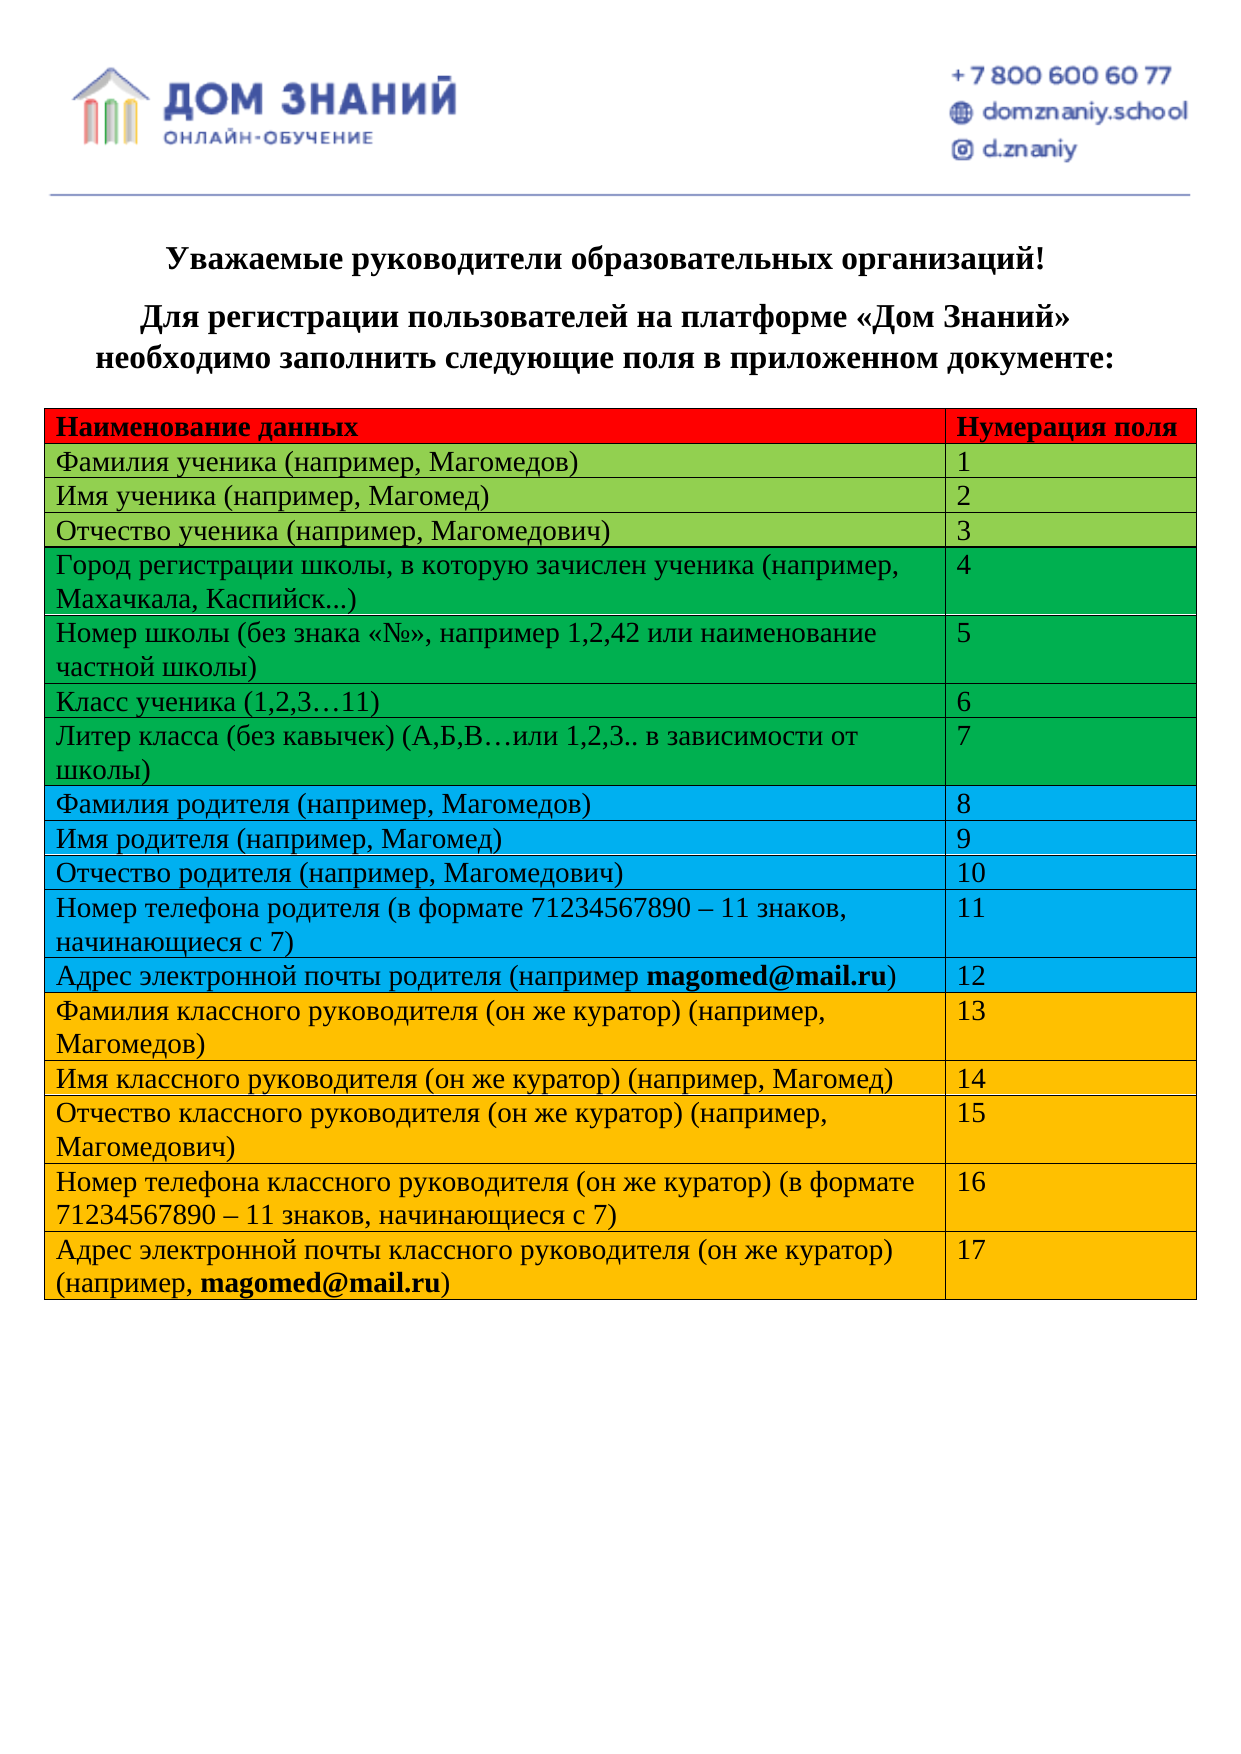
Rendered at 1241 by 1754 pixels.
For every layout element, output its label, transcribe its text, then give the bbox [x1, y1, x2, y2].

table_cell 8 [946, 786, 1196, 820]
table_cell Адрес электронной почты родителя (например magomed@mail.ru) [45, 958, 945, 992]
table_cell 12 [946, 958, 1196, 992]
table_cell Адрес электронной почты классного руководителя (он же куратор) (например, magomed@mail.ru) [45, 1232, 945, 1299]
table_cell 16 [946, 1164, 1196, 1231]
table_cell 4 [946, 548, 1196, 614]
table_cell Фамилия ученика (например, Магомедов) [45, 444, 945, 477]
table_cell Номер телефона классного руководителя (он же куратор) (в формате 71234567890 – 11 знаков, начинающиеся с 7) [45, 1164, 945, 1231]
table_cell Фамилия родителя (например, Магомедов) [45, 786, 945, 820]
table_cell Класс ученика (1,2,3…11) [45, 684, 945, 717]
table_cell 9 [946, 821, 1196, 854]
text необходимо заполнить следующие поля в приложенном документе: [44, 337, 1166, 406]
text Уважаемые руководители образовательных организаций! [44, 238, 1167, 276]
table_cell Имя ученика (например, Магомед) [45, 478, 945, 512]
table_cell 7 [946, 718, 1196, 785]
table_cell Фамилия классного руководителя (он же куратор) (например, Магомедов) [45, 993, 945, 1060]
table_cell Отчество классного руководителя (он же куратор) (например, Магомедович) [45, 1096, 945, 1163]
table_cell 13 [946, 993, 1196, 1060]
table_cell Номер школы (без знака «№», например 1,2,42 или наименование частной школы) [45, 616, 945, 683]
table_cell 1 [946, 444, 1196, 477]
table_cell Отчество родителя (например, Магомедович) [45, 856, 945, 889]
table_cell Имя классного руководителя (он же куратор) (например, Магомед) [45, 1061, 945, 1094]
table_cell Имя родителя (например, Магомед) [45, 821, 945, 854]
table_cell Отчество ученика (например, Магомедович) [45, 513, 945, 546]
table_cell Город регистрации школы, в которую зачислен ученика (например, Махачкала, Каспийск...) [45, 548, 945, 614]
table_cell 6 [946, 684, 1196, 717]
table_header Нумерация поля [946, 409, 1196, 443]
table_cell 5 [946, 616, 1196, 683]
picture [1, 0, 1241, 1750]
table_cell 11 [946, 890, 1196, 957]
table_cell 14 [946, 1061, 1196, 1094]
table_cell Номер телефона родителя (в формате 71234567890 – 11 знаков, начинающиеся с 7) [45, 890, 945, 957]
table_cell 17 [946, 1232, 1196, 1299]
table_header Наименование данных [45, 409, 945, 443]
table_cell 10 [946, 856, 1196, 889]
text Для регистрации пользователей на платформе «Дом Знаний» [44, 296, 1166, 334]
table_cell 3 [946, 513, 1196, 546]
table_cell 15 [946, 1096, 1196, 1163]
table_cell 2 [946, 478, 1196, 512]
table_cell Литер класса (без кавычек) (А,Б,В…или 1,2,3.. в зависимости от школы) [45, 718, 945, 785]
